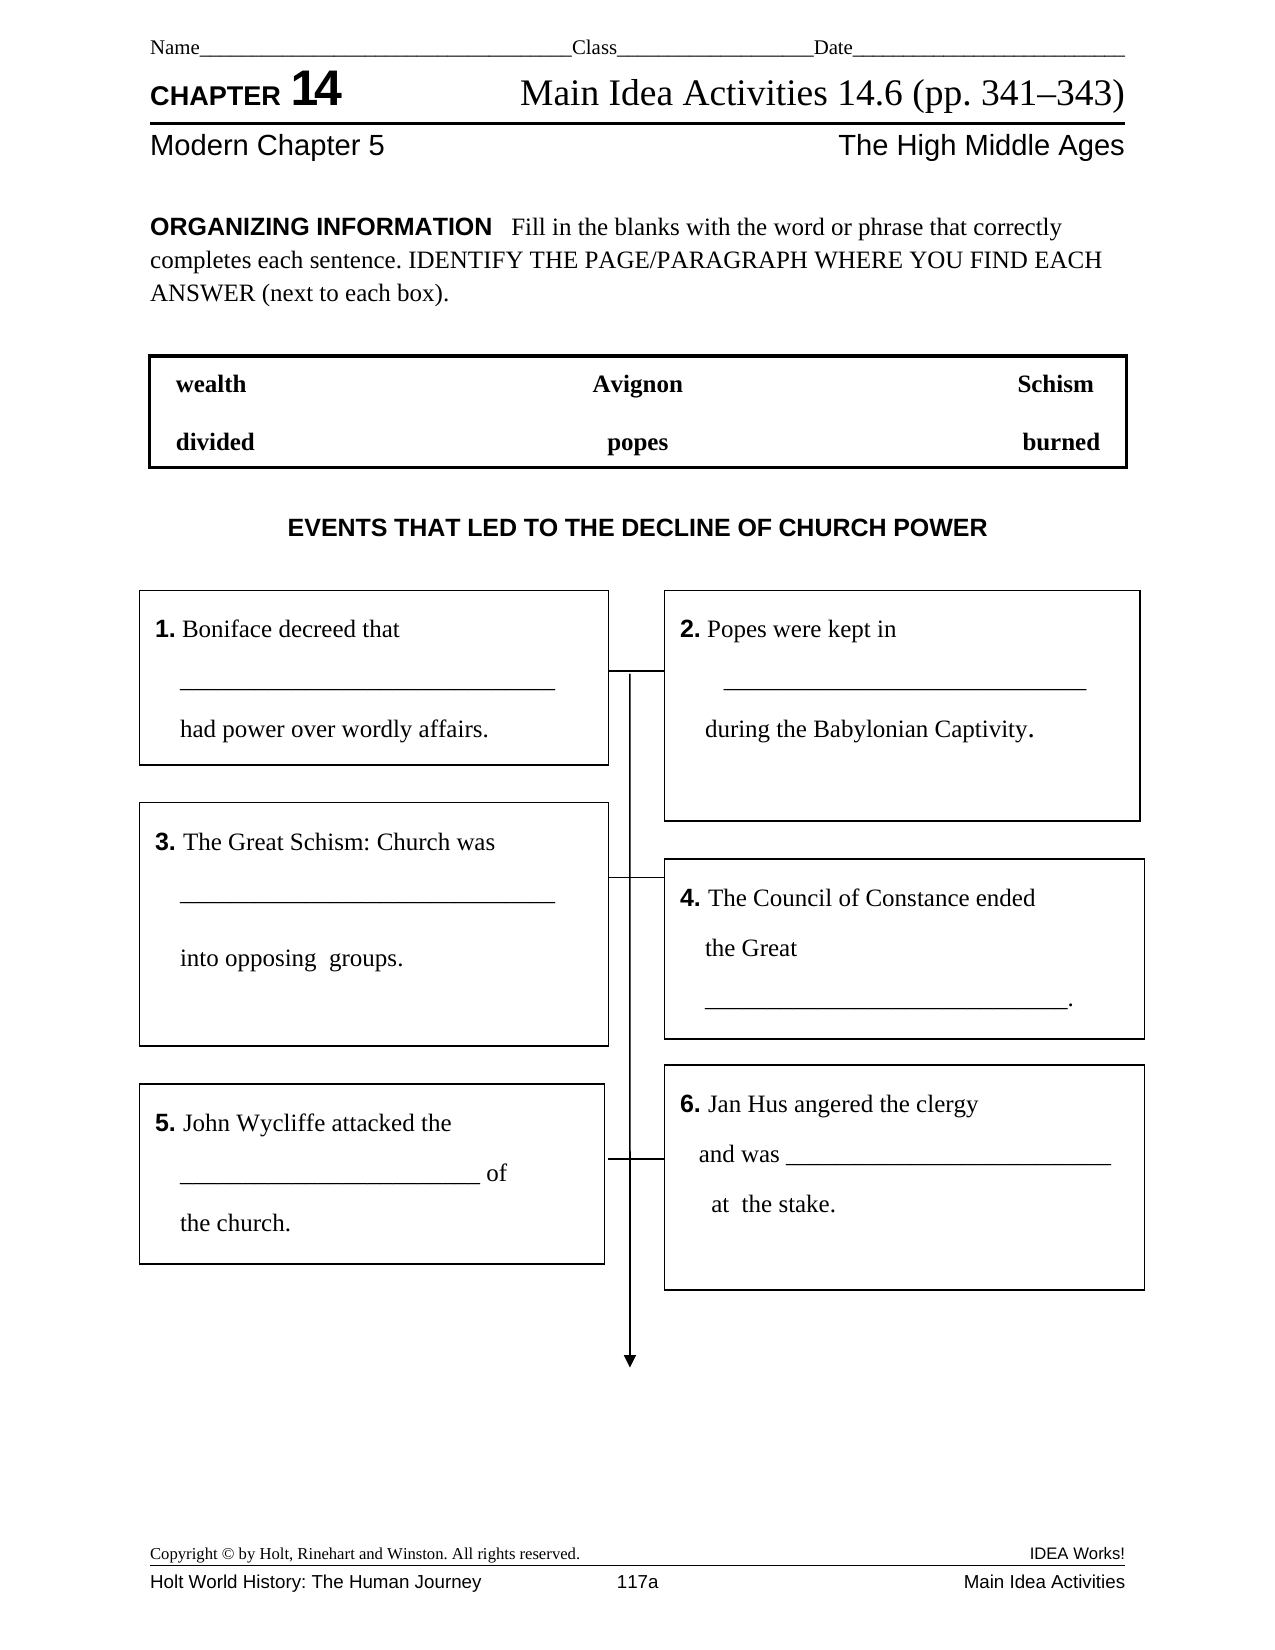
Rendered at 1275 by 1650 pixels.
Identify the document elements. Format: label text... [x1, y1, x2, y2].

text Events that Led to the Decline of Church Power [150, 506, 1125, 544]
text wealth Avignon Schism [151, 358, 1125, 399]
text ORGANIZING INFORMATION Fill in the blanks with the word or phrase that correctly completes each sentence. IDENTIFY THE PAGE/PARAGRAPH WHERE YOU FIND EACH ANSWER (next to each box). [150, 208, 1125, 342]
text divided popes burned [151, 413, 1125, 466]
